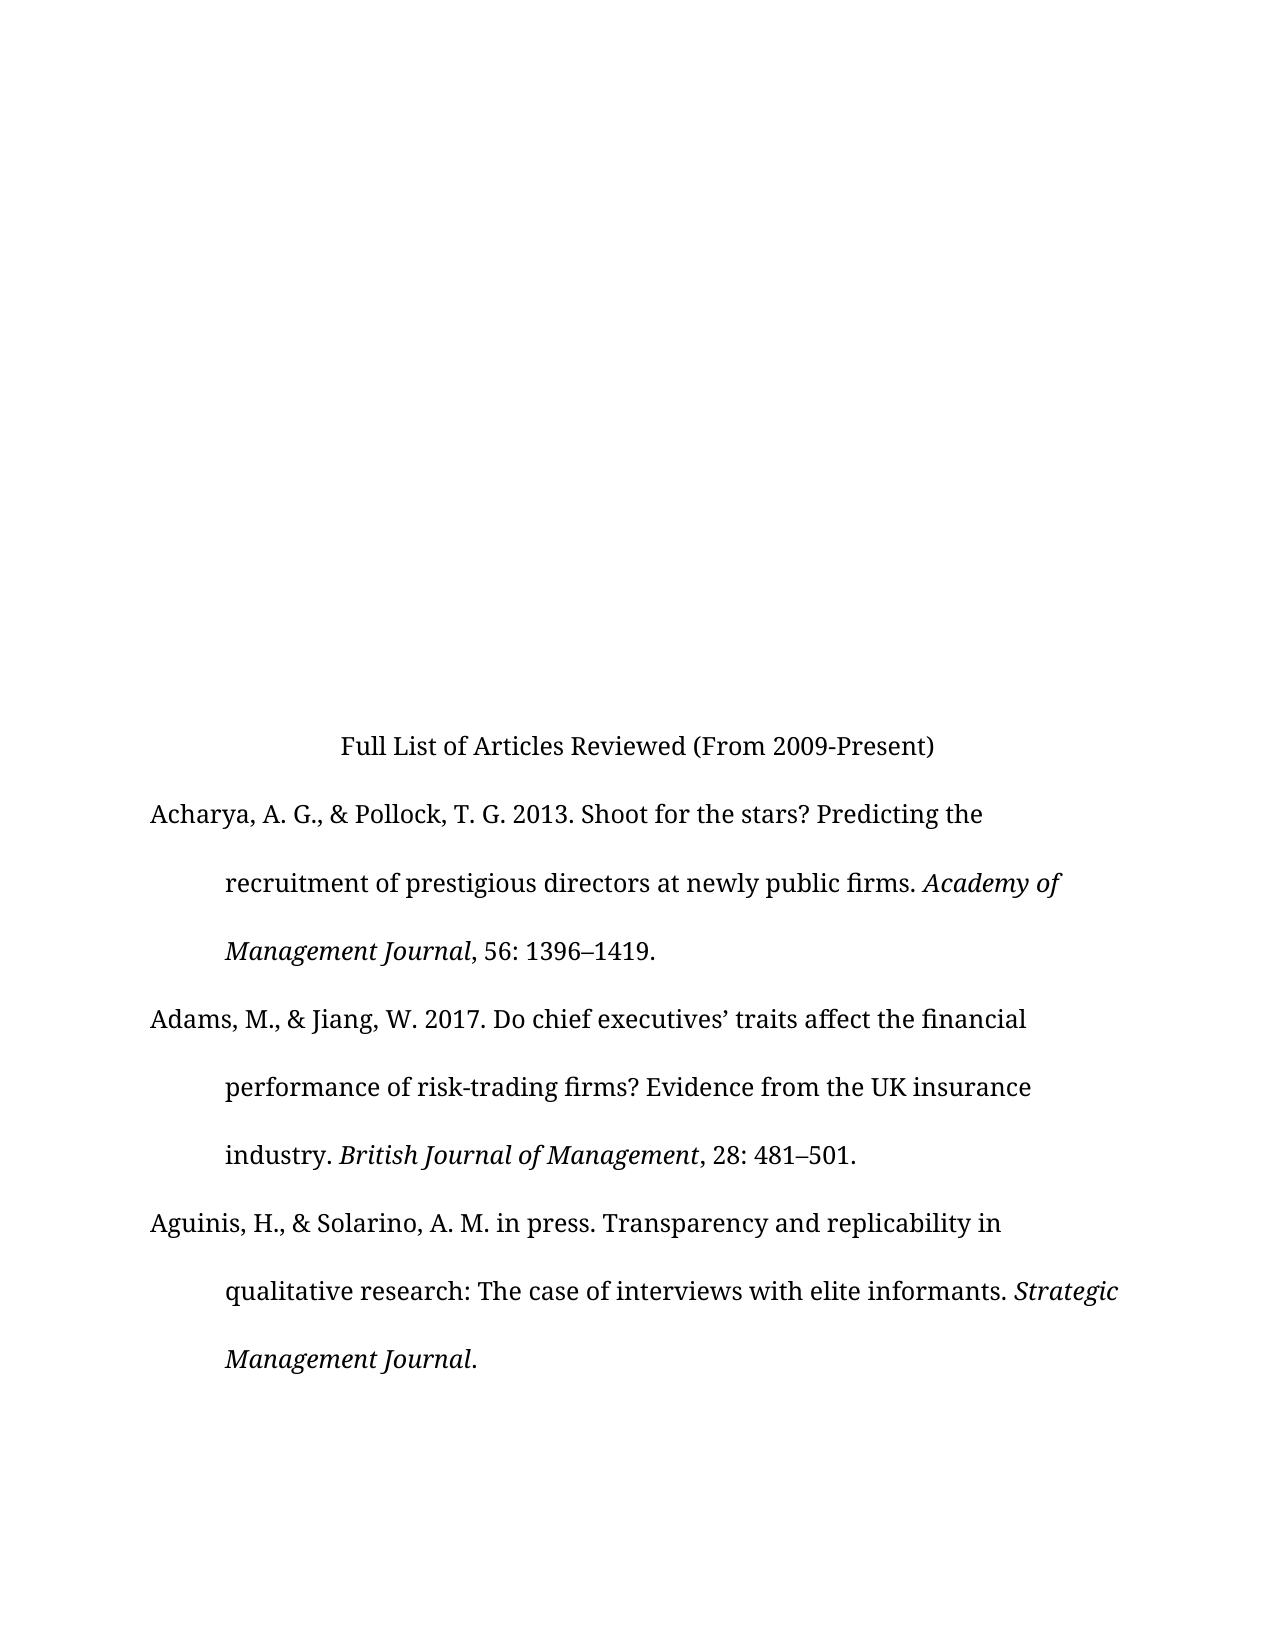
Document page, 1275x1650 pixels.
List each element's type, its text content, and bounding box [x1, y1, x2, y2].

text Adams, M., & Jiang, W. 2017. Do chief executives’ traits affect the financial performance of risk-trading firms? Evidence from the UK insurance industry. British Journal of Management, 28: 481–501. [150, 1002, 1125, 1172]
text Acharya, A. G., & Pollock, T. G. 2013. Shoot for the stars? Predicting the recruitment of prestigious directors at newly public firms. Academy of Management Journal, 56: 1396–1419. [150, 797, 1125, 967]
text Full List of Articles Reviewed (From 2009-Present) [150, 729, 1125, 763]
text Aguinis, H., & Solarino, A. M. in press. Transparency and replicability in qualitative research: The case of interviews with elite informants. Strategic Management Journal. [150, 1206, 1125, 1376]
